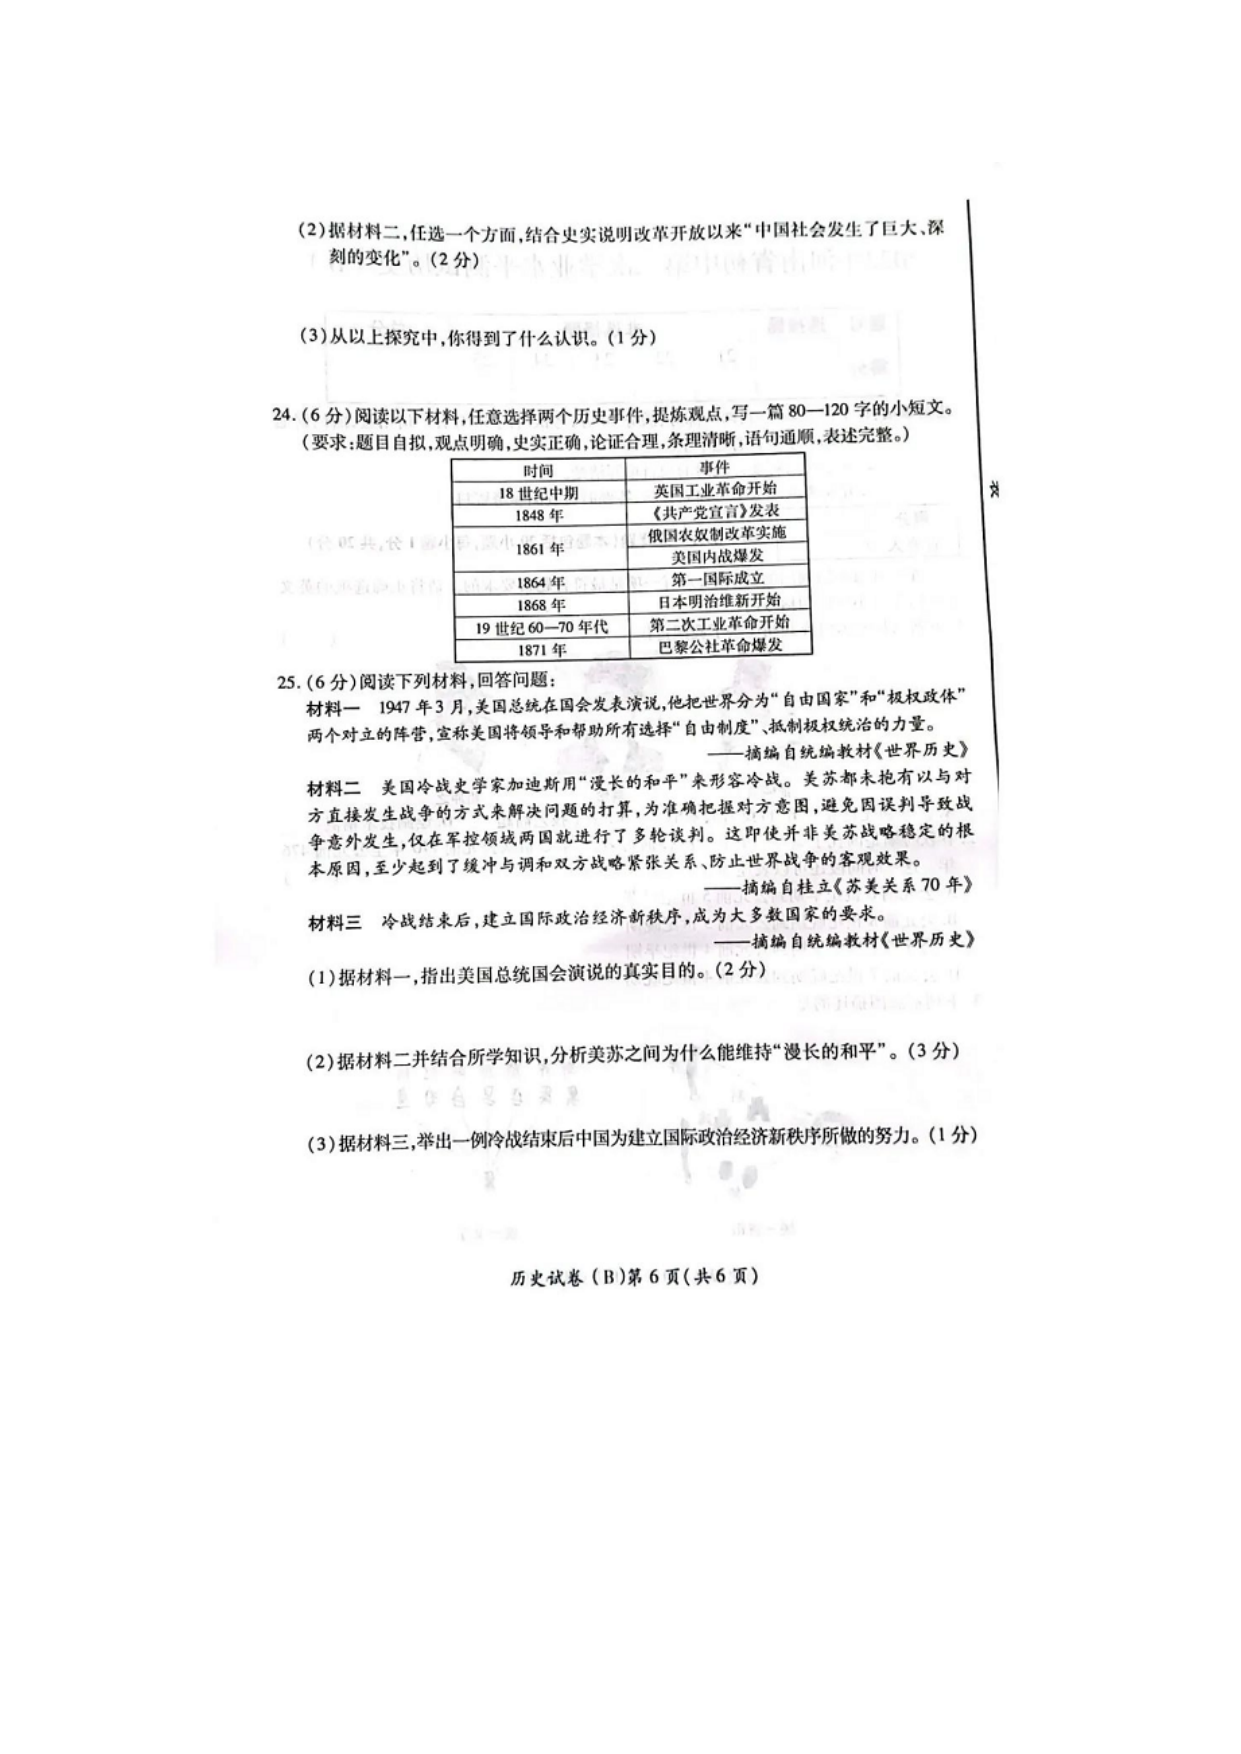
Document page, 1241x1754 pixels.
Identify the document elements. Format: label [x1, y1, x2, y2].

picture [187, 162, 1053, 1315]
